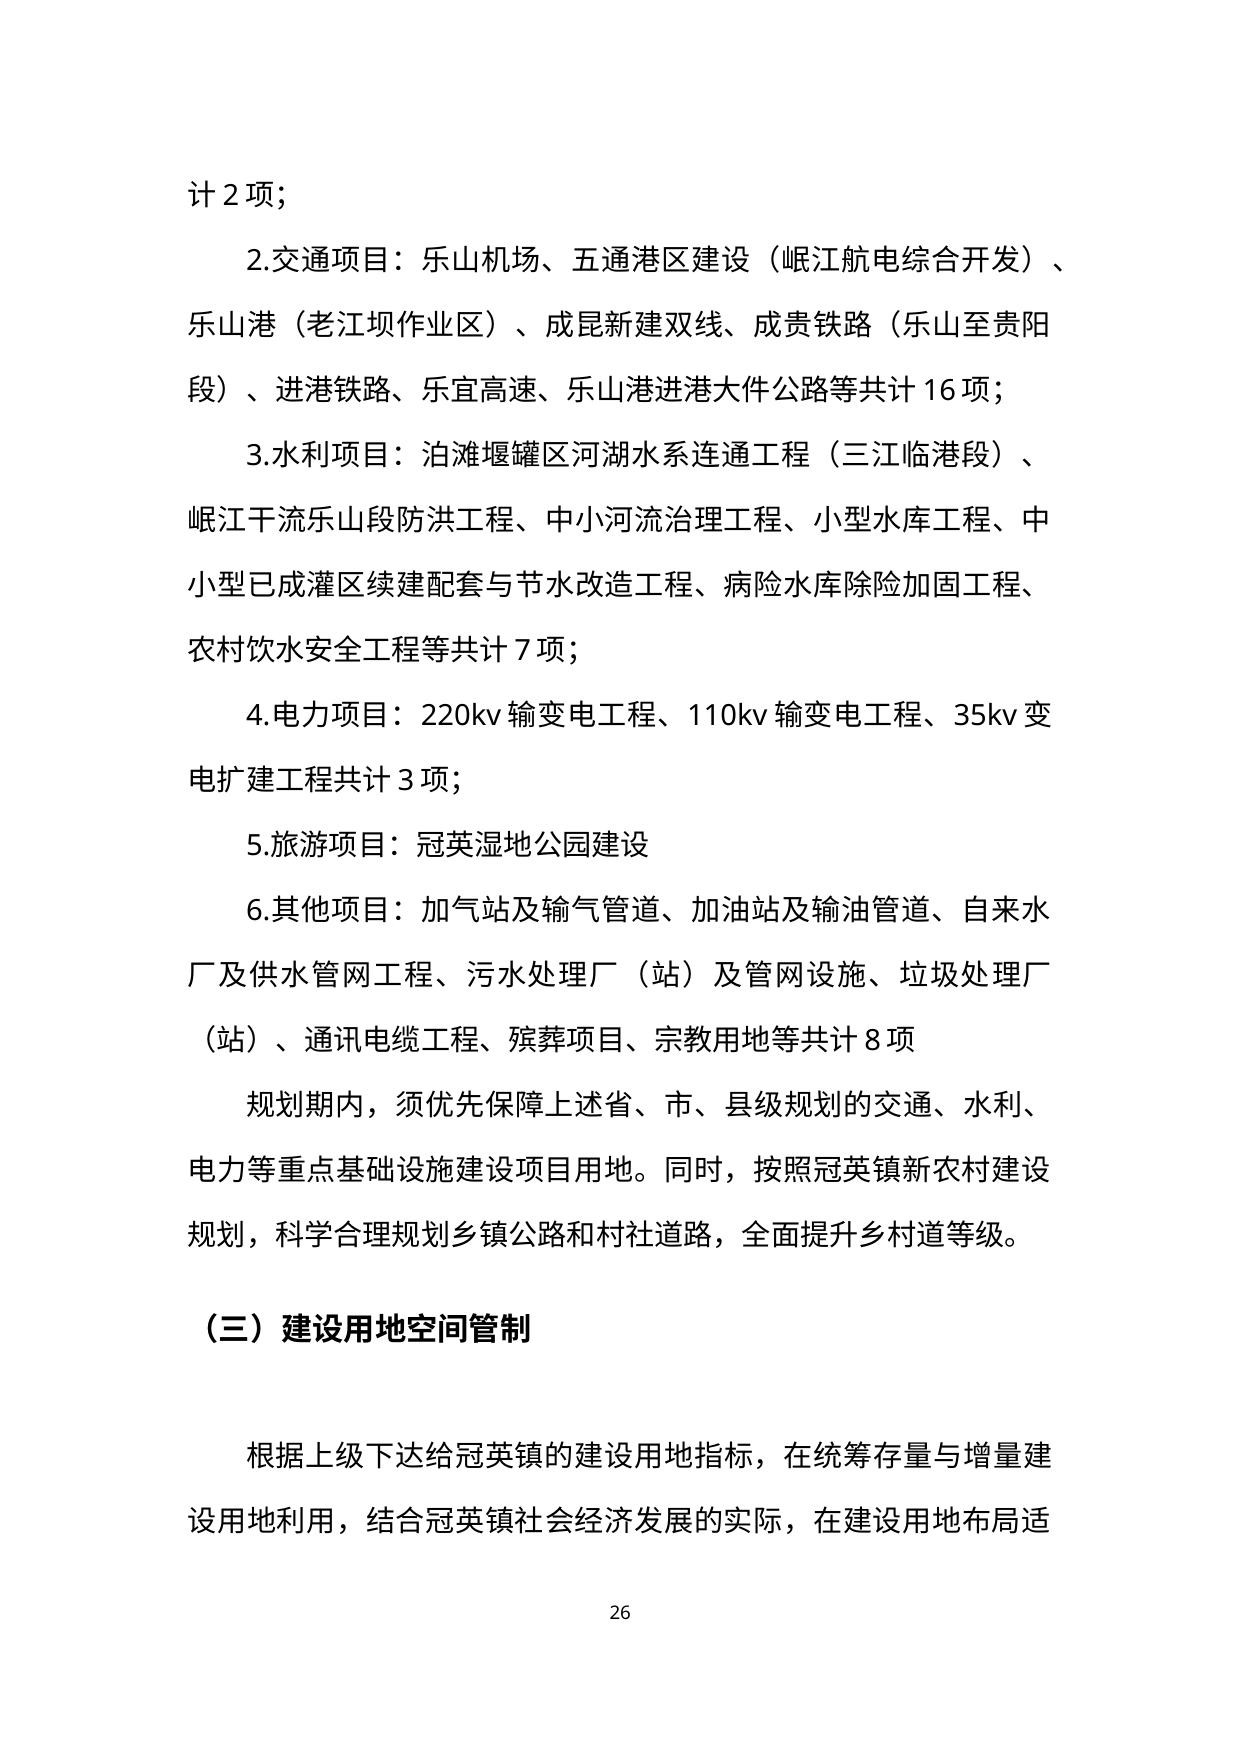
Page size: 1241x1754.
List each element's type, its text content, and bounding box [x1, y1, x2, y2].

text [187, 1421, 1053, 1551]
text 3.水利项目：泊滩堰罐区河湖水系连通工程（三江临港段）、岷江干流乐山段防洪工程、中小河流治理工程、小型水库工程、中小型已成灌区续建配套与节水改造工程、病险水库除险加固工程、农村饮水安全工程等共计7项； [187, 420, 1053, 680]
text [187, 160, 1053, 225]
text 6.其他项目：加气站及输气管道、加油站及输油管道、自来水厂及供水管网工程、污水处理厂（站）及管网设施、垃圾处理厂（站）、通讯电缆工程、殡葬项目、宗教用地等共计8项 [187, 875, 1053, 1070]
text 4.电力项目：220kv输变电工程、110kv输变电工程、35kv变电扩建工程共计3项； [187, 680, 1053, 810]
subtitle （三）建设用地空间管制 [187, 1294, 1053, 1359]
text 5.旅游项目：冠英湿地公园建设 [187, 810, 1053, 875]
text 2.交通项目：乐山机场、五通港区建设（岷江航电综合开发）、乐山港（老江坝作业区）、成昆新建双线、成贵铁路（乐山至贵阳段）、进港铁路、乐宜高速、乐山港进港大件公路等共计16项； [187, 225, 1053, 420]
text 规划期内，须优先保障上述省、市、县级规划的交通、水利、电力等重点基础设施建设项目用地。同时，按照冠英镇新农村建设规划，科学合理规划乡镇公路和村社道路，全面提升乡村道等级。 [187, 1070, 1053, 1265]
